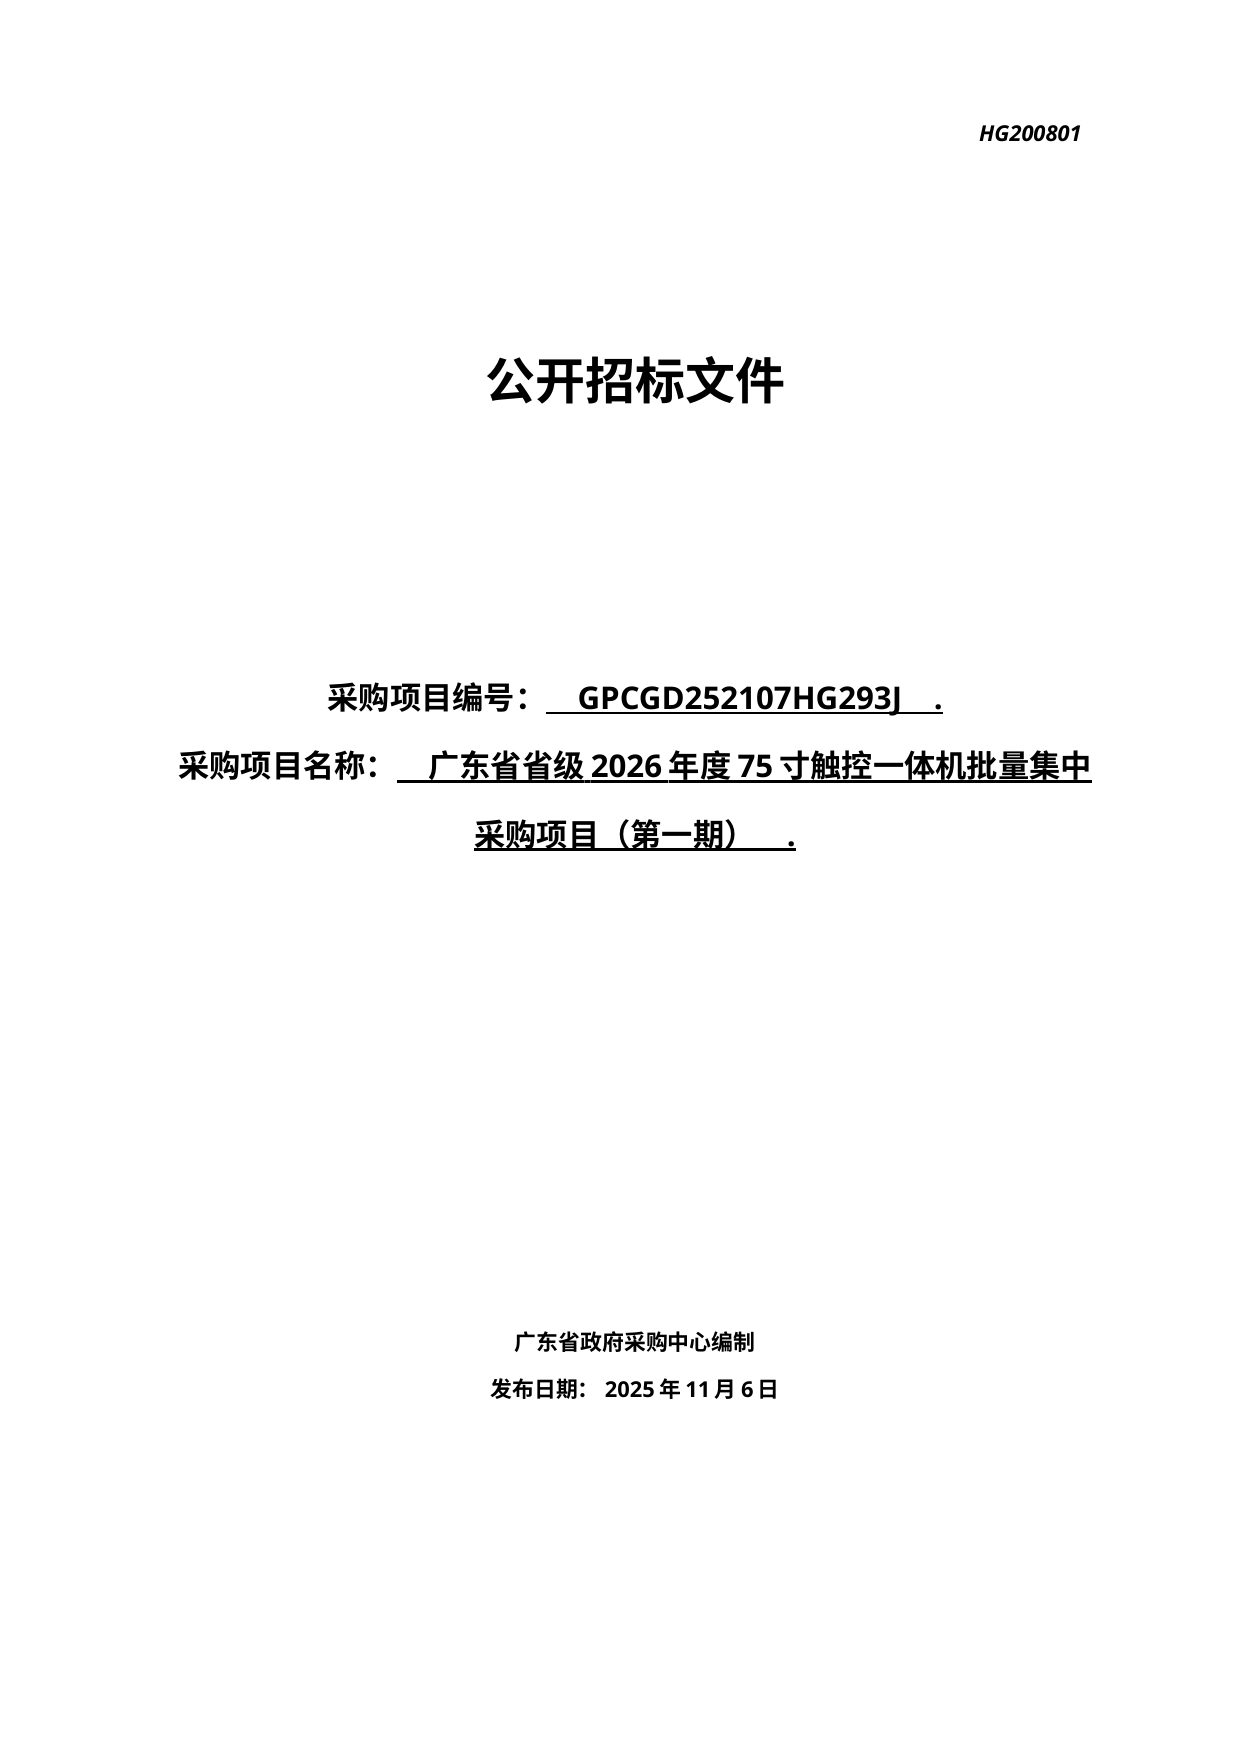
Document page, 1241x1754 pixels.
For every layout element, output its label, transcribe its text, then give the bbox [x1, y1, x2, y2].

text 公开招标文件 [177, 342, 1092, 414]
text 采购项目编号： GPCGD252107HG293J . [177, 673, 1092, 719]
text 发布日期： 2025年11月6日 [177, 1372, 1092, 1404]
text 广东省政府采购中心编制 [177, 1325, 1092, 1356]
text HG200801 [177, 118, 1082, 148]
text 采购项目名称： 广东省省级2026年度75寸触控一体机批量集中采购项目（第一期） . [177, 742, 1092, 855]
